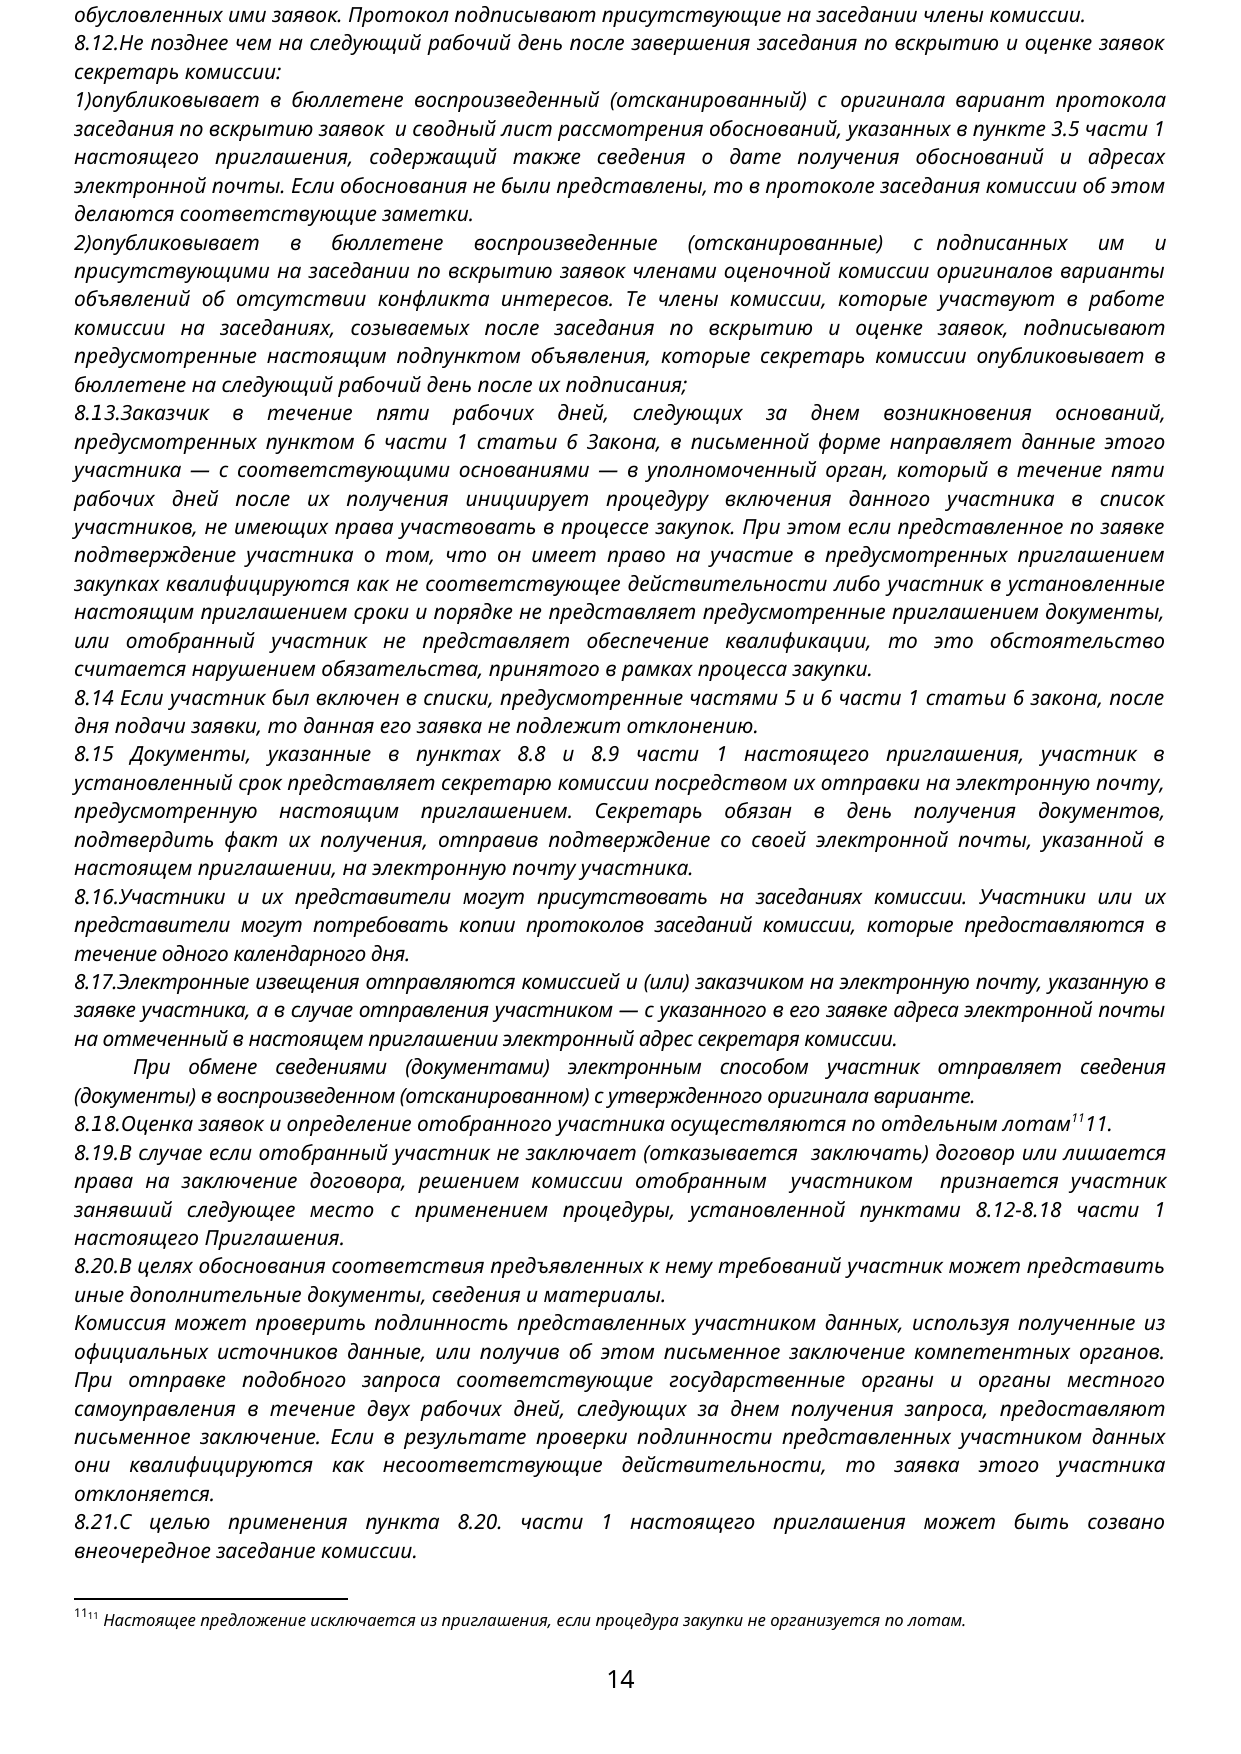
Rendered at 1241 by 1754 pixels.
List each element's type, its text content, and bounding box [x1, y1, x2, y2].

text При обмене сведениями (документами) электронным способом участник отправляет сведения (документы) в воспроизведенном (отсканированном) с утвержденного оригинала варианте. [74, 1052, 1167, 1109]
text 8.21.С целью применения пункта 8.20. части 1 настоящего приглашения может быть созвано внеочередное заседание комиссии. [74, 1507, 1167, 1564]
text 8.16.Участники и их представители могут присутствовать на заседаниях комиссии. Участники или их представители могут потребовать копии протоколов заседаний комиссии, которые предоставляются в течение одного календарного дня. [74, 882, 1167, 967]
text 8.15 Документы, указанные в пунктах 8.8 и 8.9 части 1 настоящего приглашения, участник в установленный срок представляет секретарю комиссии посредством их отправки на электронную почту, предусмотренную настоящим приглашением. Секретарь обязан в день получения документов, подтвердить факт их получения, отправив подтверждение со своей электронной почты, указанной в настоящем приглашении, на электронную почту участника. [74, 739, 1167, 882]
text Комиссия может проверить подлинность представленных участником данных, используя полученные из официальных источников данные, или получив об этом письменное заключение компетентных органов. При отправке подобного запроса соответствующие государственные органы и органы местного самоуправления в течение двух рабочих дней, следующих за днем получения запроса, предоставляют письменное заключение. Если в результате проверки подлинности представленных участником данных они квалифицируются как несоответствующие действительности, то заявка этого участника отклоняется. [74, 1308, 1167, 1507]
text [74, 0, 1167, 28]
text 8.12.Не позднее чем на следующий рабочий день после завершения заседания по вскрытию и оценке заявок секретарь комиссии: [74, 28, 1167, 85]
text 1)опубликовывает в бюллетене воспроизведенный (отсканированный) с оригинала вариант протокола заседания по вскрытию заявок и сводный лист рассмотрения обоснований, указанных в пункте 3.5 части 1 настоящего приглашения, содержащий также сведения о дате получения обоснований и адресах электронной почты. Если обоснования не были представлены, то в протоколе заседания комиссии об этом делаются соответствующие заметки. [74, 85, 1167, 228]
text 2)опубликовывает в бюллетене воспроизведенные (отсканированные) с подписанных им и присутствующими на заседании по вскрытию заявок членами оценочной комиссии оригиналов варианты объявлений об отсутствии конфликта интересов. Те члены комиссии, которые участвуют в работе комиссии на заседаниях, созываемых после заседания по вскрытию и оценке заявок, подписывают предусмотренные настоящим подпунктом объявления, которые секретарь комиссии опубликовывает в бюллетене на следующий рабочий день после их подписания; [74, 228, 1167, 398]
text 8.19.В случае если отобранный участник не заключает (отказывается заключать) договор или лишается права на заключение договора, решением комиссии отобранным участником признается участник занявший следующее место с применением процедуры, установленной пунктами 8.12-8.18 части 1 настоящего Приглашения. [74, 1138, 1167, 1252]
text 8.13.Заказчик в течение пяти рабочих дней, следующих за днем возникновения оснований, предусмотренных пунктом 6 части 1 статьи 6 Закона, в письменной форме направляет данные этого участника — с соответствующими основаниями — в уполномоченный орган, который в течение пяти рабочих дней после их получения инициирует процедуру включения данного участника в список участников, не имеющих права участвовать в процессе закупок. При этом если представленное по заявке подтверждение участника о том, что он имеет право на участие в предусмотренных приглашением закупках квалифицируются как не соответствующее действительности либо участник в установленные настоящим приглашением сроки и порядке не представляет предусмотренные приглашением документы, или отобранный участник не представляет обеспечение квалификации, то это обстоятельство считается нарушением обязательства, принятого в рамках процесса закупки. [74, 398, 1167, 683]
text 8.17.Электронные извещения отправляются комиссией и (или) заказчиком на электронную почту, указанную в заявке участника, а в случае отправления участником — с указанного в его заявке адреса электронной почты на отмеченный в настоящем приглашении электронный адрес секретаря комиссии. [74, 967, 1167, 1052]
text 8.18.Оценка заявок и определение отобранного участника осуществляются по отдельным лотам11. [74, 1109, 1167, 1138]
text 8.14 Если участник был включен в списки, предусмотренные частями 5 и 6 части 1 статьи 6 закона, после дня подачи заявки, то данная его заявка не подлежит отклонению. [74, 683, 1167, 739]
text 8.20.В целях обоснования соответствия предъявленных к нему требований участник может представить иные дополнительные документы, сведения и материалы. [74, 1252, 1167, 1308]
